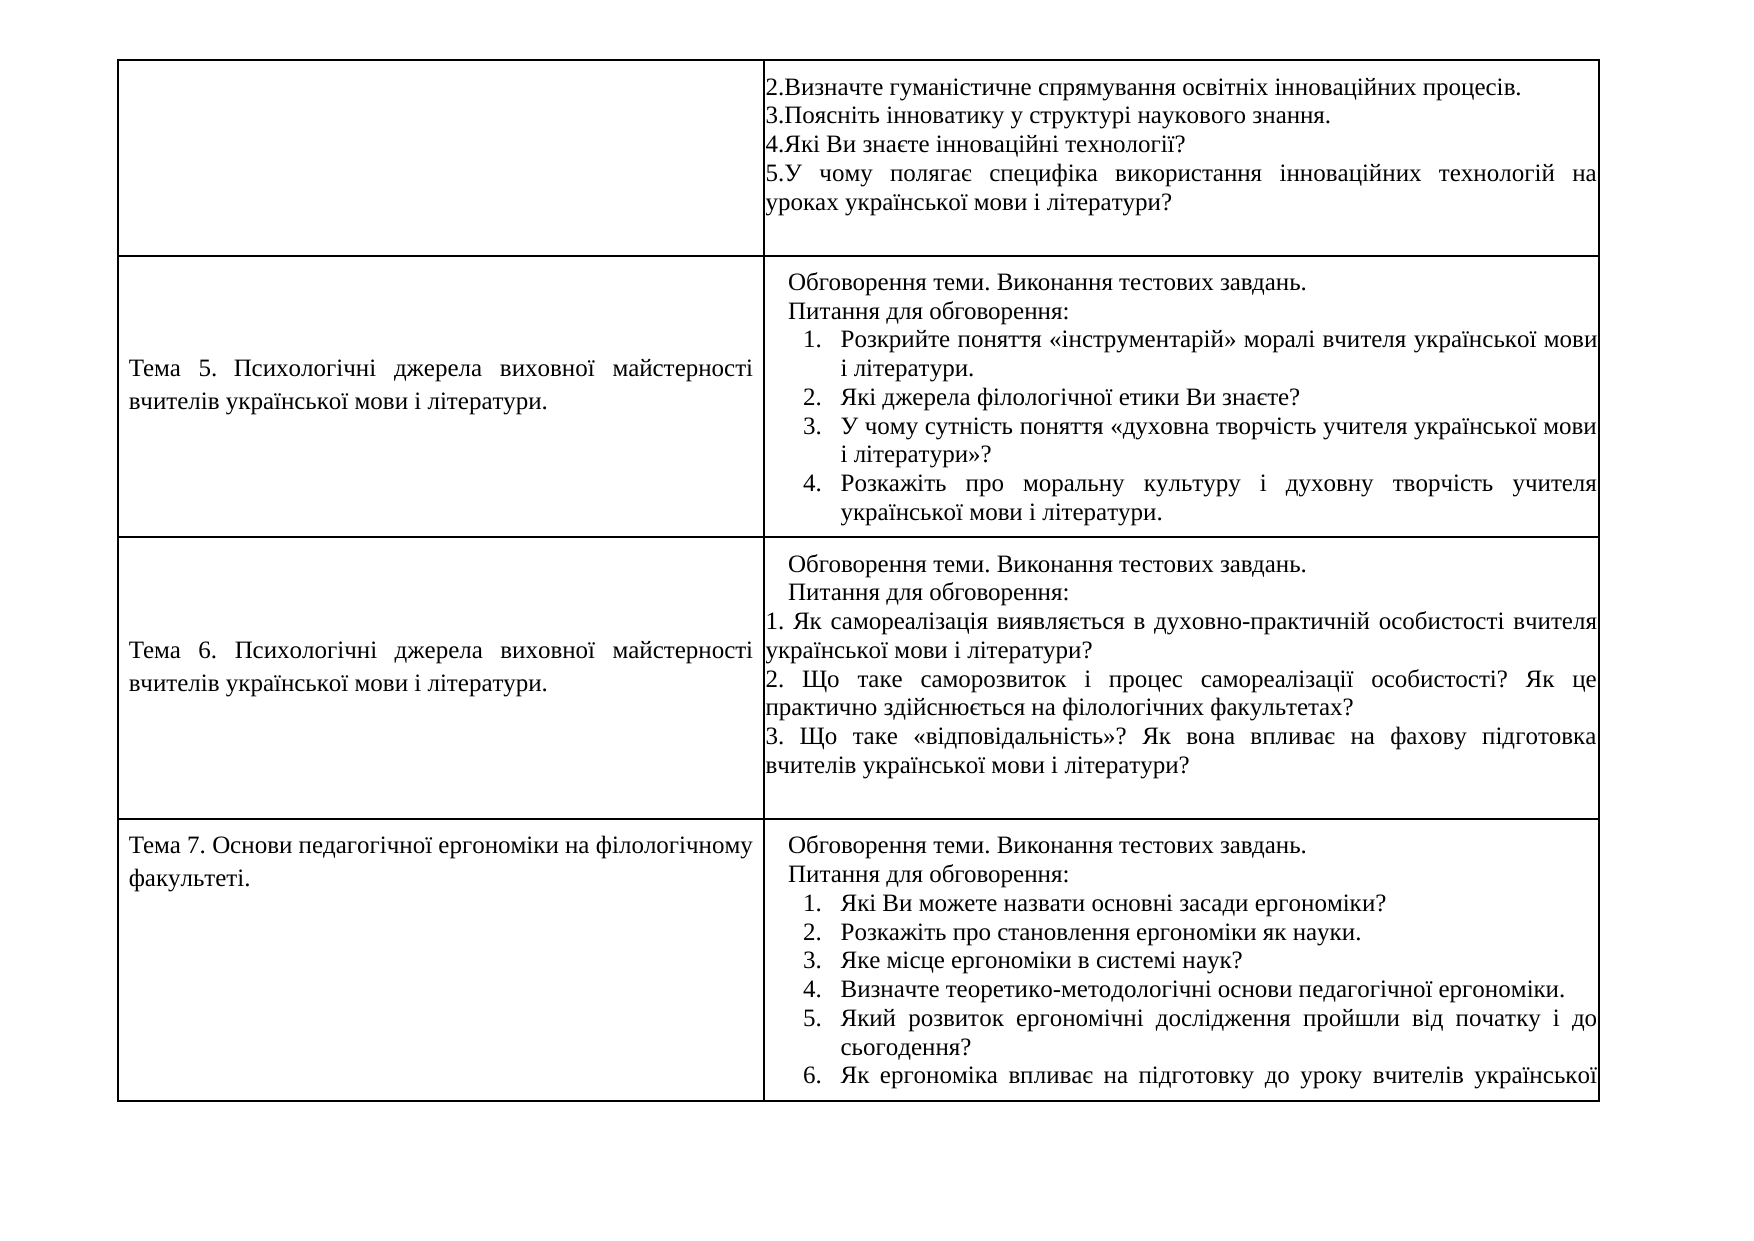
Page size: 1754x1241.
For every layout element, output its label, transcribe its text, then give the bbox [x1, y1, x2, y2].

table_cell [119, 61, 763, 254]
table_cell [119, 820, 763, 1099]
table_cell Тема 6. Психологічні джерела виховної майстерності вчителів української мови і літератури. [119, 538, 763, 818]
table_cell Обговорення теми. Виконання тестових завдань. Питання для обговорення: Розкрийте поняття «інструментарій» моралі вчителя української мови і літератури. Які джерела філологічної етики Ви знаєте? У чому сутність поняття «духовна творчість учителя української мови і літератури»? Розкажіть про моральну культуру і духовну творчість учителя української мови і літератури. [765, 257, 1598, 536]
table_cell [765, 820, 1598, 1099]
table_cell Тема 5. Психологічні джерела виховної майстерності вчителів української мови і літератури. [119, 257, 763, 536]
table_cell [765, 61, 1598, 254]
table_cell Обговорення теми. Виконання тестових завдань. Питання для обговорення: 1. Як самореалізація виявляється в духовно-практичній особистості вчителя української мови і літератури? 2. Що таке саморозвиток і процес самореалізації особистості? Як це практично здійснюється на філологічних факультетах? 3. Що таке «відповідальність»? Як вона впливає на фахову підготовка вчителів української мови і літератури? [765, 538, 1598, 818]
